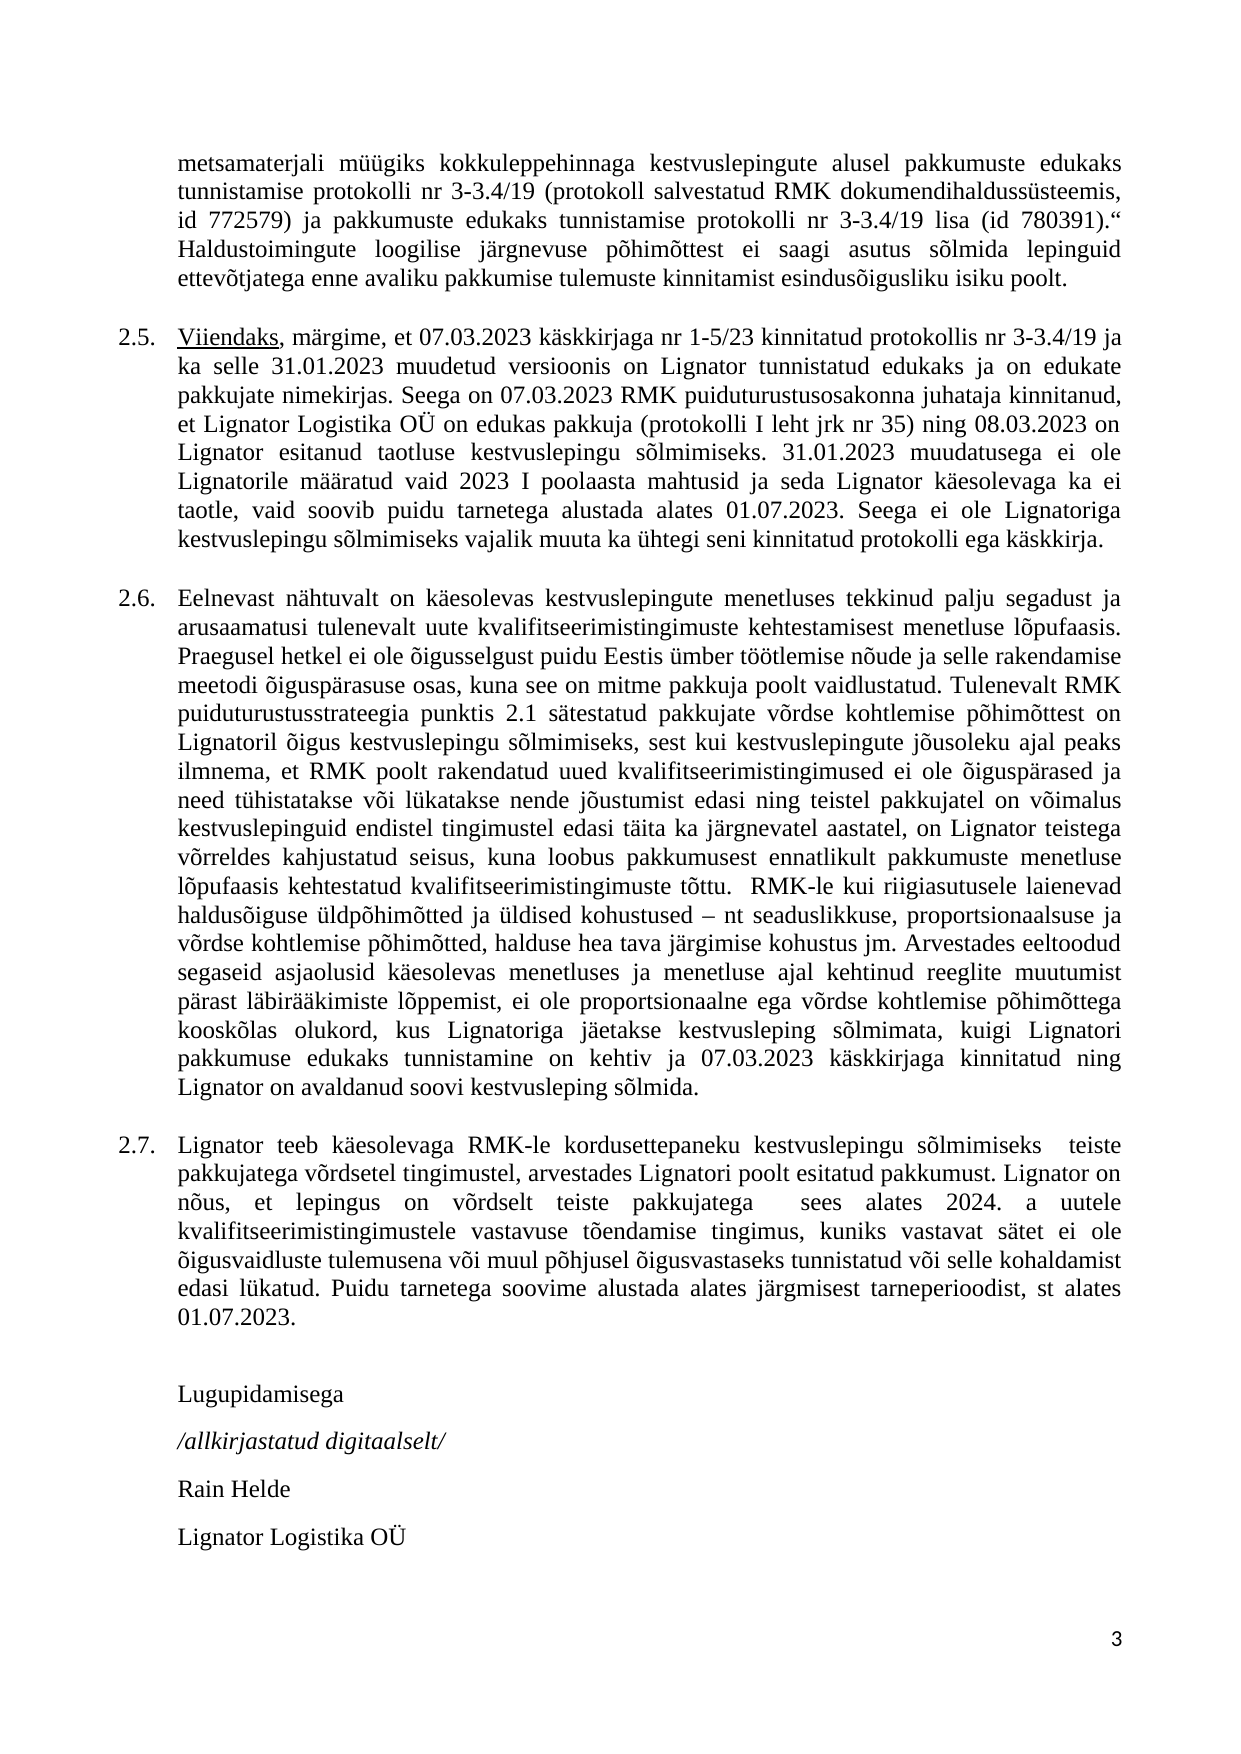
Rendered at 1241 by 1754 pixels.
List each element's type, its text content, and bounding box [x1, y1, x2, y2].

text Rain Helde [177, 1474, 1122, 1503]
text /allkirjastatud digitaalselt/ [177, 1426, 1122, 1455]
list Lignator teeb käesolevaga RMK-le kordusettepaneku kestvuslepingu sõlmimiseks teiste pakkujatega võrdsetel tingimustel, arvestades Lignatori poolt esitatud pakkumust. Lignator on nõus, et lepingus on võrdselt teiste pakkujatega sees alates 2024. a uutele kvalifitseerimistingimustele vastavuse tõendamise tingimus, kuniks vastavat sätet ei ole õigusvaidluste tulemusena või muul põhjusel õigusvastaseks tunnistatud või selle kohaldamist edasi lükatud. Puidu tarnetega soovime alustada alates järgmisest tarneperioodist, st alates 01.07.2023. [118, 1130, 1122, 1331]
text Lignator Logistika OÜ [177, 1522, 1122, 1551]
text Lugupidamisega [177, 1379, 1122, 1407]
list Eelnevast nähtuvalt on käesolevas kestvuslepingute menetluses tekkinud palju segadust ja arusaamatusi tulenevalt uute kvalifitseerimistingimuste kehtestamisest menetluse lõpufaasis. Praegusel hetkel ei ole õigusselgust puidu Eestis ümber töötlemise nõude ja selle rakendamise meetodi õiguspärasuse osas, kuna see on mitme pakkuja poolt vaidlustatud. Tulenevalt RMK puiduturustusstrateegia punktis 2.1 sätestatud pakkujate võrdse kohtlemise põhimõttest on Lignatoril õigus kestvuslepingu sõlmimiseks, sest kui kestvuslepingute jõusoleku ajal peaks ilmnema, et RMK poolt rakendatud uued kvalifitseerimistingimused ei ole õiguspärased ja need tühistatakse või lükatakse nende jõustumist edasi ning teistel pakkujatel on võimalus kestvuslepinguid endistel tingimustel edasi täita ka järgnevatel aastatel, on Lignator teistega võrreldes kahjustatud seisus, kuna loobus pakkumusest ennatlikult pakkumuste menetluse lõpufaasis kehtestatud kvalifitseerimistingimuste tõttu. RMK-le kui riigiasutusele laienevad haldusõiguse üldpõhimõtted ja üldised kohustused – nt seaduslikkuse, proportsionaalsuse ja võrdse kohtlemise põhimõtted, halduse hea tava järgimise kohustus jm. Arvestades eeltoodud segaseid asjaolusid käesolevas menetluses ja menetluse ajal kehtinud reeglite muutumist pärast läbirääkimiste lõppemist, ei ole proportsionaalne ega võrdse kohtlemise põhimõttega kooskõlas olukord, kus Lignatoriga jäetakse kestvusleping sõlmimata, kuigi Lignatori pakkumuse edukaks tunnistamine on kehtiv ja 07.03.2023 käskkirjaga kinnitatud ning Lignator on avaldanud soovi kestvusleping sõlmida. [118, 583, 1122, 1101]
list Viiendaks, märgime, et 07.03.2023 käskkirjaga nr 1-5/23 kinnitatud protokollis nr 3-3.4/19 ja ka selle 31.01.2023 muudetud versioonis on Lignator tunnistatud edukaks ja on edukate pakkujate nimekirjas. Seega on 07.03.2023 RMK puiduturustusosakonna juhataja kinnitanud, et Lignator Logistika OÜ on edukas pakkuja (protokolli I leht jrk nr 35) ning 08.03.2023 on Lignator esitanud taotluse kestvuslepingu sõlmimiseks. 31.01.2023 muudatusega ei ole Lignatorile määratud vaid 2023 I poolaasta mahtusid ja seda Lignator käesolevaga ka ei taotle, vaid soovib puidu tarnetega alustada alates 01.07.2023. Seega ei ole Lignatoriga kestvuslepingu sõlmimiseks vajalik muuta ka ühtegi seni kinnitatud protokolli ega käskkirja. [118, 322, 1122, 552]
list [118, 148, 1122, 291]
